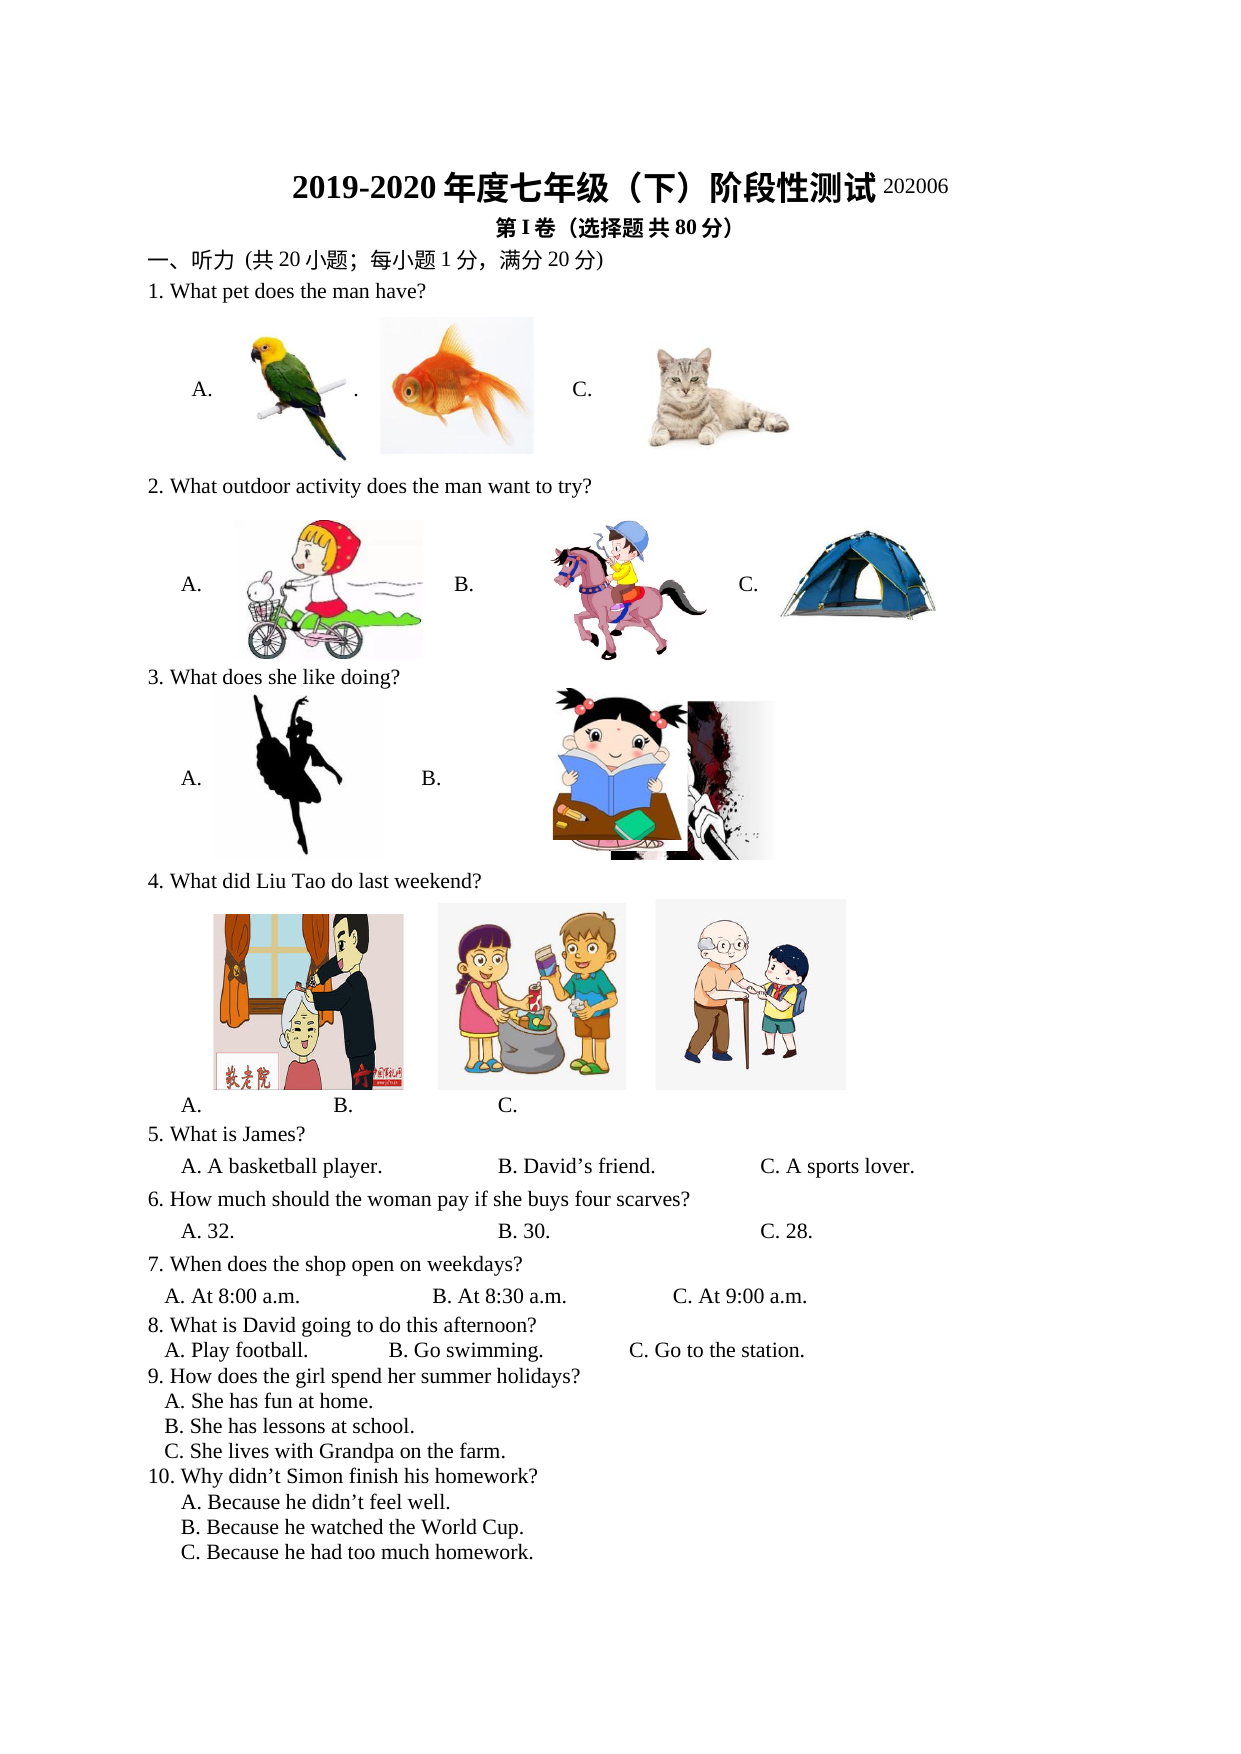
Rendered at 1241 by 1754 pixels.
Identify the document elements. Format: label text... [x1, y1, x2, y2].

picture [237, 325, 354, 463]
text 9. How does the girl spend her summer holidays? [148, 1363, 1092, 1388]
picture [639, 340, 795, 454]
picture [438, 903, 626, 1090]
text 4. What did Liu Tao do last weekend? [148, 864, 1092, 897]
picture [212, 689, 383, 860]
text 一、听力 (共20小题；每小题1分，满分20分) [148, 243, 1092, 274]
picture [552, 688, 776, 860]
text A. Because he didn’t feel well. [148, 1489, 1092, 1514]
text A. 32. B. 30. C. 28. [148, 1215, 1092, 1247]
text 6. How much should the woman pay if she buys four scarves? [148, 1182, 1092, 1215]
text 5. What is James? [148, 1117, 1092, 1150]
text 2. What outdoor activity does the man want to try? [148, 469, 1092, 502]
text 1. What pet does the man have? [148, 274, 1092, 307]
picture [780, 503, 936, 659]
picture [380, 317, 534, 454]
picture [655, 899, 847, 1090]
text A. She has fun at home. [148, 1388, 1092, 1413]
text 10. Why didn’t Simon finish his homework? [148, 1463, 1092, 1489]
text A. B. C. [148, 1092, 1092, 1117]
text C. Because he had too much homework. [148, 1539, 1092, 1564]
text 3. What does she like doing? [148, 664, 1092, 689]
text 7. When does the shop open on weekdays? [148, 1247, 1092, 1280]
picture [546, 518, 707, 662]
text B. Because he watched the World Cup. [148, 1514, 1092, 1539]
text 第I卷（选择题 共80分） [148, 210, 1092, 243]
text A. Play football. B. Go swimming. C. Go to the station. [148, 1337, 1092, 1363]
text C. She lives with Grandpa on the farm. [148, 1438, 1092, 1463]
text 2019-2020年度七年级（下）阶段性测试202006 [148, 162, 1092, 210]
text A. A basketball player. B. David’s friend. C. A sports lover. [148, 1150, 1092, 1182]
text B. She has lessons at school. [148, 1413, 1092, 1438]
picture [235, 520, 424, 659]
text A. At 8:00 a.m. B. At 8:30 a.m. C. At 9:00 a.m. [148, 1280, 1092, 1312]
text 8. What is David going to do this afternoon? [148, 1312, 1092, 1337]
picture [213, 914, 404, 1090]
